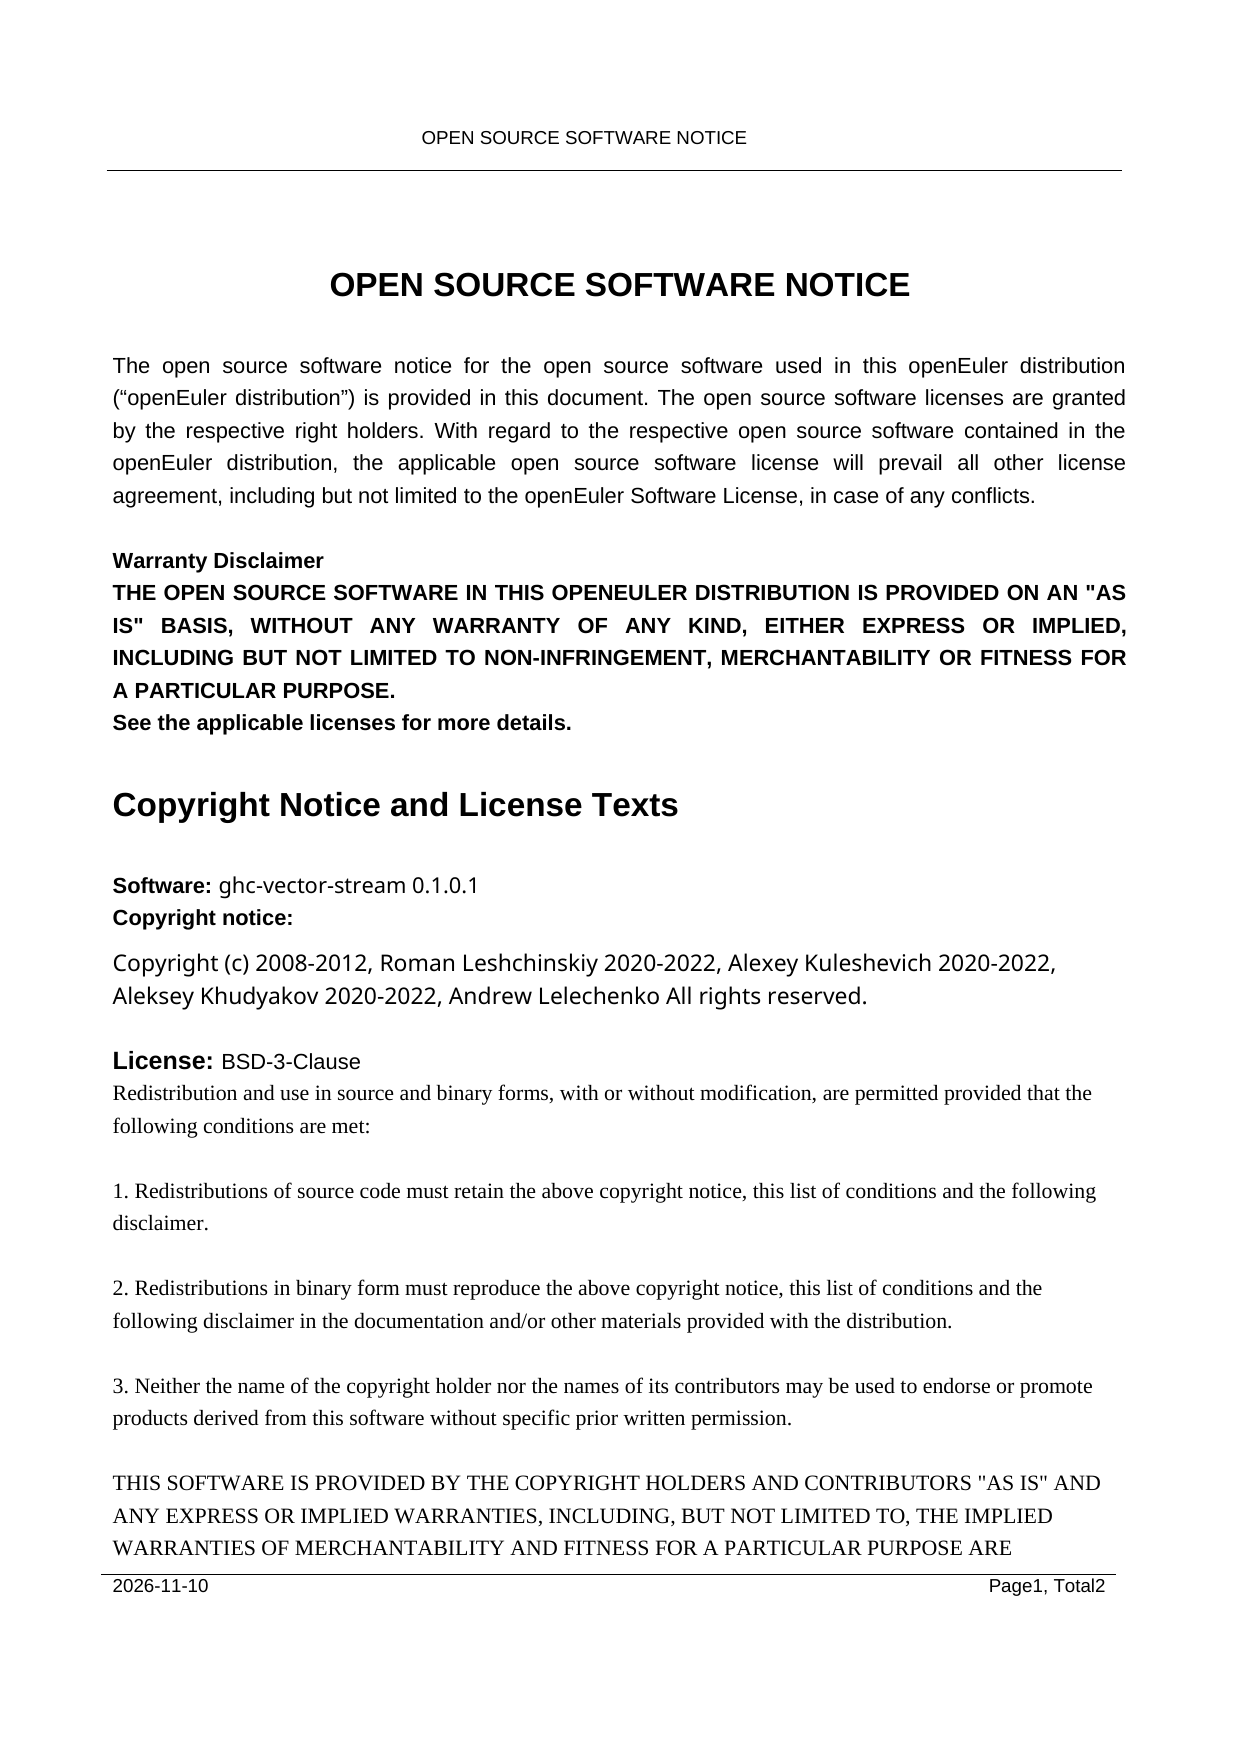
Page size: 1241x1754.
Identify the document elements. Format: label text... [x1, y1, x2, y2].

text License: BSD-3-Clause [112, 1044, 1128, 1077]
text Warranty Disclaimer [112, 544, 1128, 576]
text Copyright Notice and License Texts [112, 771, 1128, 836]
text OPEN SOURCE SOFTWARE NOTICE [112, 251, 1128, 316]
text Copyright notice: [112, 901, 1128, 934]
title Software: ghc-vector-stream 0.1.0.1 [112, 869, 1128, 901]
text THE OPEN SOURCE SOFTWARE IN THIS OPENEULER DISTRIBUTION IS PROVIDED ON AN "AS IS" BASIS, WITHOUT ANY WARRANTY OF ANY KIND, EITHER EXPRESS OR IMPLIED, INCLUDING BUT NOT LIMITED TO NON-INFRINGEMENT, MERCHANTABILITY OR FITNESS FOR A PARTICULAR PURPOSE. See the applicable licenses for more details. [112, 576, 1128, 739]
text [112, 1077, 1128, 1564]
text The open source software notice for the open source software used in this openEuler distribution (“openEuler distribution”) is provided in this document. The open source software licenses are granted by the respective right holders. With regard to the respective open source software contained in the openEuler distribution, the applicable open source software license will prevail all other license agreement, including but not limited to the openEuler Software License, in case of any conflicts. [112, 349, 1128, 511]
text Copyright (c) 2008-2012, Roman Leshchinskiy 2020-2022, Alexey Kuleshevich 2020-2022, Aleksey Khudyakov 2020-2022, Andrew Lelechenko All rights reserved. [112, 947, 1128, 1044]
